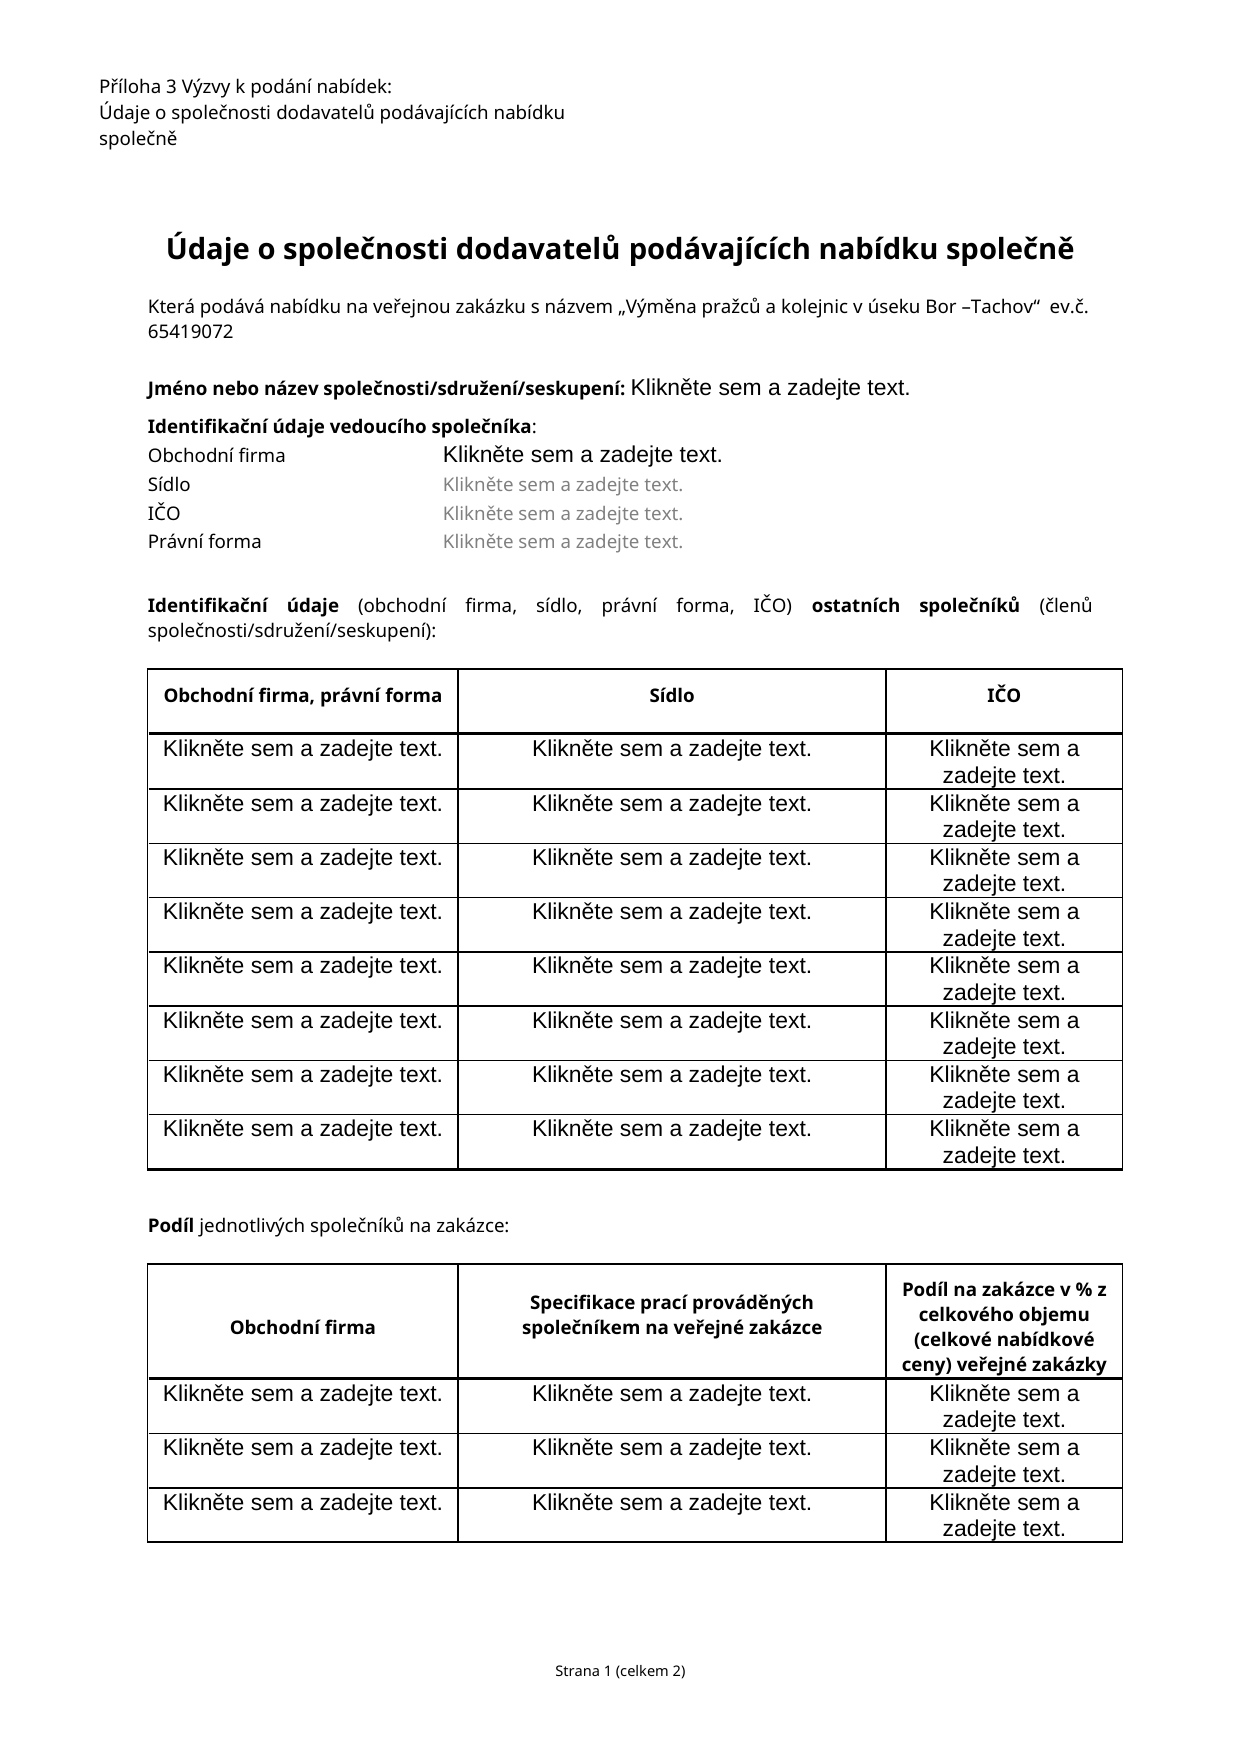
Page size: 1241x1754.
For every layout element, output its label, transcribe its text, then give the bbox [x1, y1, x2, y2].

text Identifikační údaje (obchodní firma, sídlo, právní forma, IČO) ostatních společníků (členů společnosti/sdružení/seskupení): [148, 593, 1093, 643]
text Identifikační údaje vedoucího společníka: [148, 414, 1093, 439]
table_header Obchodní firma, právní forma [148, 670, 457, 732]
text Obchodní firma [148, 439, 1093, 468]
text Jméno nebo název společnosti/sdružení/seskupení: [148, 370, 1093, 401]
table_header Specifikace prací prováděných společníkem na veřejné zakázce [459, 1265, 885, 1377]
table_header IČO [887, 670, 1122, 732]
text IČO [148, 497, 1093, 526]
text Která podává nabídku na veřejnou zakázku s názvem „Výměna pražců a kolejnic v úseku Bor –Tachov“ ev.č. 65419072 [148, 293, 1093, 344]
text Podíl jednotlivých společníků na zakázce: [148, 1213, 1093, 1263]
text Právní forma [148, 526, 1093, 555]
table_header Sídlo [459, 670, 885, 732]
table_header Obchodní firma [148, 1265, 457, 1377]
text Sídlo [148, 468, 1093, 497]
table_header Podíl na zakázce v % z celkového objemu (celkové nabídkové ceny) veřejné zakázky [887, 1265, 1122, 1377]
title Údaje o společnosti dodavatelů podávajících nabídku společně [148, 228, 1093, 268]
